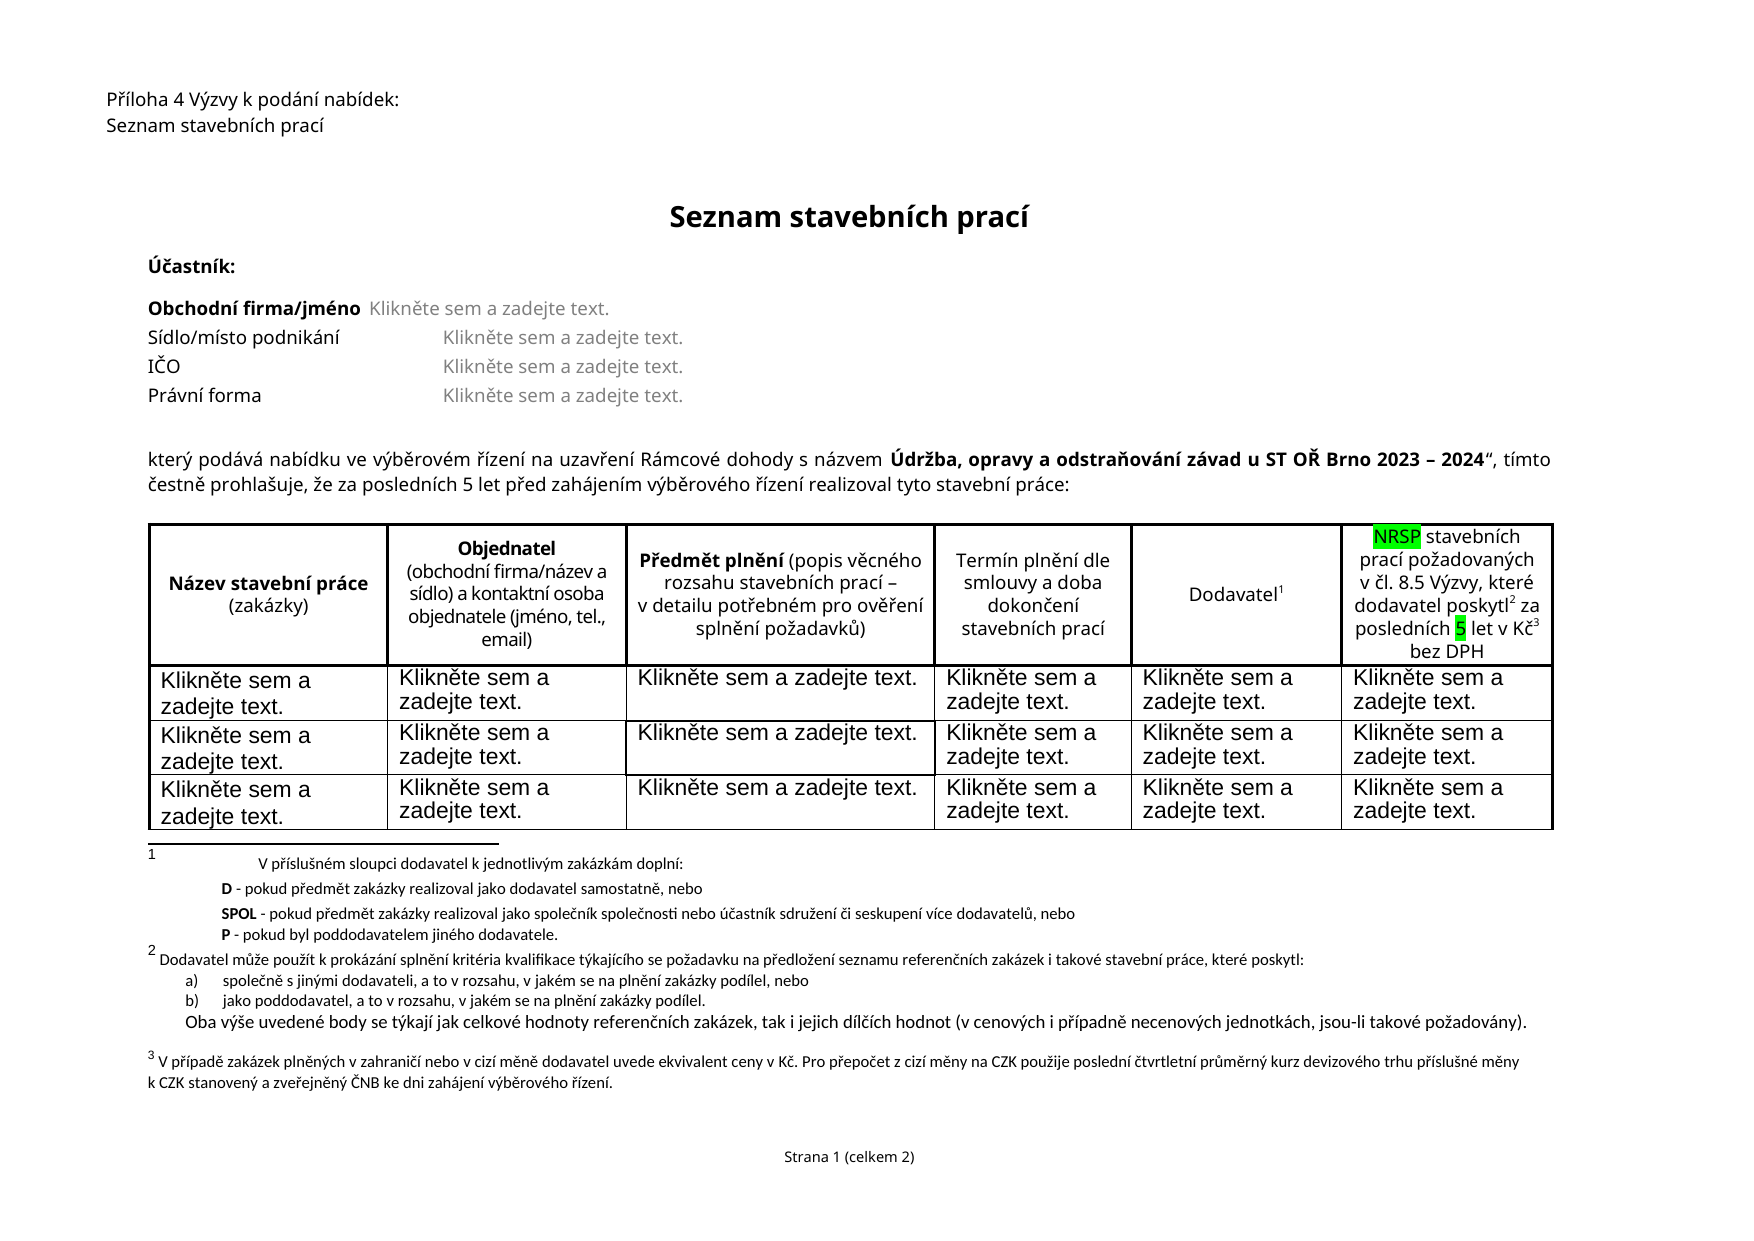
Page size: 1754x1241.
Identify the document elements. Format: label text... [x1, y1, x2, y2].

table_header Název stavební práce (zakázky) [151, 526, 386, 664]
text který podává nabídku ve výběrovém řízení na uzavření Rámcové dohody s názvem Údržba, opravy a odstraňování závad u ST OŘ Brno 2023 – 2024“, tímto čestně prohlašuje, že za posledních 5 let před zahájením výběrového řízení realizoval tyto stavební práce: [148, 446, 1551, 497]
text Účastník: [148, 249, 1551, 279]
text IČO [148, 350, 1551, 379]
table_header NRSP stavebních prací požadovaných v čl. 8.5 Výzvy, které dodavatel poskytl za posledních 5 let v Kč bez DPH [1343, 526, 1551, 664]
table_header Dodavatel [1133, 526, 1340, 664]
text Obchodní firma/jméno [148, 292, 1551, 321]
text Sídlo/místo podnikání [148, 321, 1551, 350]
title Seznam stavebních prací [148, 196, 1551, 236]
table_header Předmět plnění (popis věcného rozsahu stavebních prací – v detailu potřebném pro ověření splnění požadavků) [628, 526, 933, 664]
table_header Objednatel (obchodní firma/název a sídlo) a kontaktní osoba objednatele (jméno, tel., email) [389, 526, 625, 664]
text Právní forma [148, 379, 1551, 408]
table_header Termín plnění dle smlouvy a doba dokončení stavebních prací [936, 526, 1130, 664]
